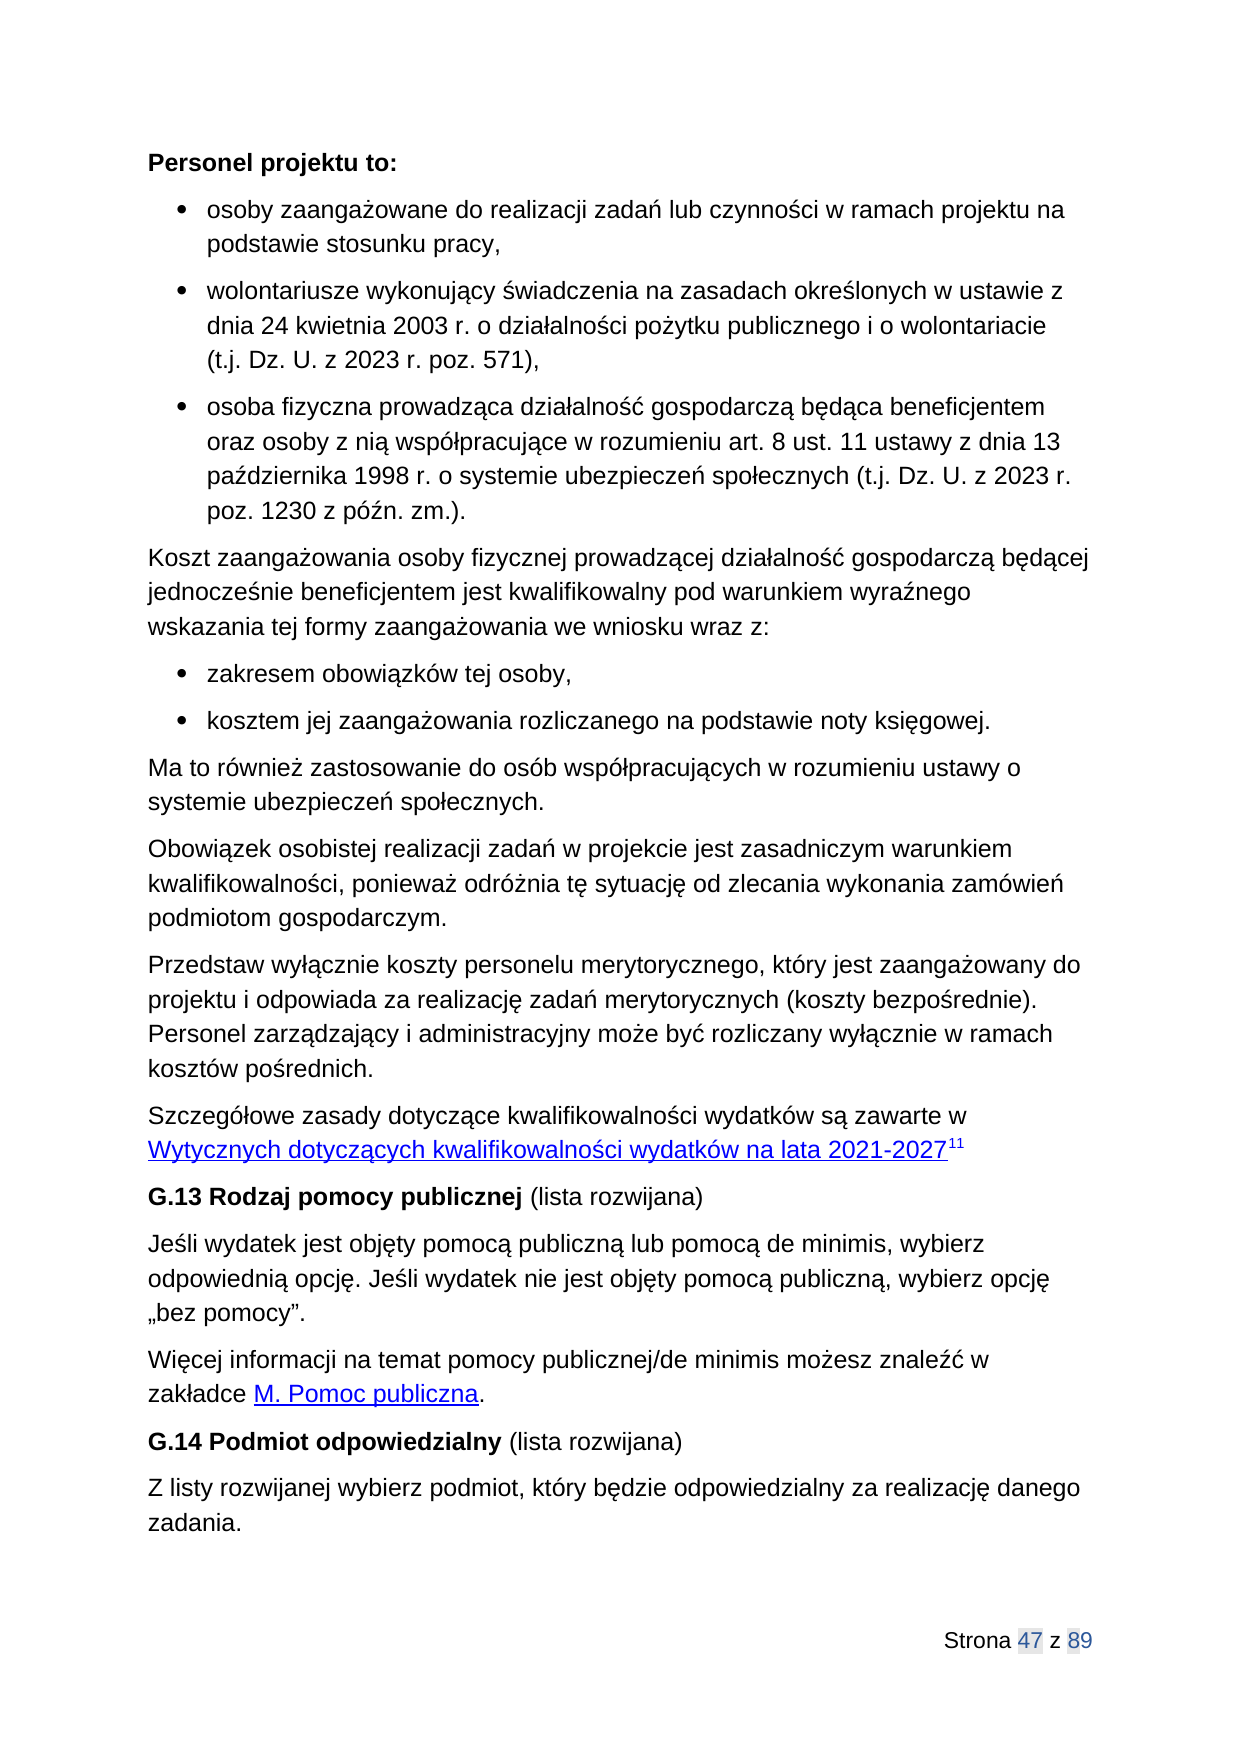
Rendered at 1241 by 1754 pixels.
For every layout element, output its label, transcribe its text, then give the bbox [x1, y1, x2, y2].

text Więcej informacji na temat pomocy publicznej/de minimis możesz znaleźć w zakładce M. Pomoc publiczna. [148, 1345, 1093, 1408]
text Szczegółowe zasady dotyczące kwalifikowalności wydatków są zawarte w Wytycznych dotyczących kwalifikowalności wydatków na lata 2021-202711 [148, 1101, 1093, 1164]
list zakresem obowiązków tej osoby, [177, 659, 1093, 687]
text G.13 Rodzaj pomocy publicznej (lista rozwijana) [148, 1182, 1093, 1211]
text G.14 Podmiot odpowiedzialny (lista rozwijana) [148, 1426, 1093, 1455]
text Koszt zaangażowania osoby fizycznej prowadzącej działalność gospodarczą będącej jednocześnie beneficjentem jest kwalifikowalny pod warunkiem wyraźnego wskazania tej formy zaangażowania we wniosku wraz z: [148, 543, 1093, 640]
text Przedstaw wyłącznie koszty personelu merytorycznego, który jest zaangażowany do projektu i odpowiada za realizację zadań merytorycznych (koszty bezpośrednie). Personel zarządzający i administracyjny może być rozliczany wyłącznie w ramach kosztów pośrednich. [148, 950, 1093, 1082]
list kosztem jej zaangażowania rozliczanego na podstawie noty księgowej. [177, 706, 1093, 734]
text Personel projektu to: [148, 148, 1093, 176]
text Z listy rozwijanej wybierz podmiot, który będzie odpowiedzialny za realizację danego zadania. [148, 1473, 1093, 1537]
text Obowiązek osobistej realizacji zadań w projekcie jest zasadniczym warunkiem kwalifikowalności, ponieważ odróżnia tę sytuację od zlecania wykonania zamówień podmiotom gospodarczym. [148, 834, 1093, 932]
list osoba fizyczna prowadząca działalność gospodarczą będąca beneficjentem oraz osoby z nią współpracujące w rozumieniu art. 8 ust. 11 ustawy z dnia 13 października 1998 r. o systemie ubezpieczeń społecznych (t.j. Dz. U. z 2023 r. poz. 1230 z późn. zm.). [177, 392, 1093, 524]
text Jeśli wydatek jest objęty pomocą publiczną lub pomocą de minimis, wybierz odpowiednią opcję. Jeśli wydatek nie jest objęty pomocą publiczną, wybierz opcję „bez pomocy”. [148, 1229, 1093, 1327]
list wolontariusze wykonujący świadczenia na zasadach określonych w ustawie z dnia 24 kwietnia 2003 r. o działalności pożytku publicznego i o wolontariacie (t.j. Dz. U. z 2023 r. poz. 571), [177, 276, 1093, 374]
text Ma to również zastosowanie do osób współpracujących w rozumieniu ustawy o systemie ubezpieczeń społecznych. [148, 753, 1093, 816]
list osoby zaangażowane do realizacji zadań lub czynności w ramach projektu na podstawie stosunku pracy, [177, 194, 1093, 258]
